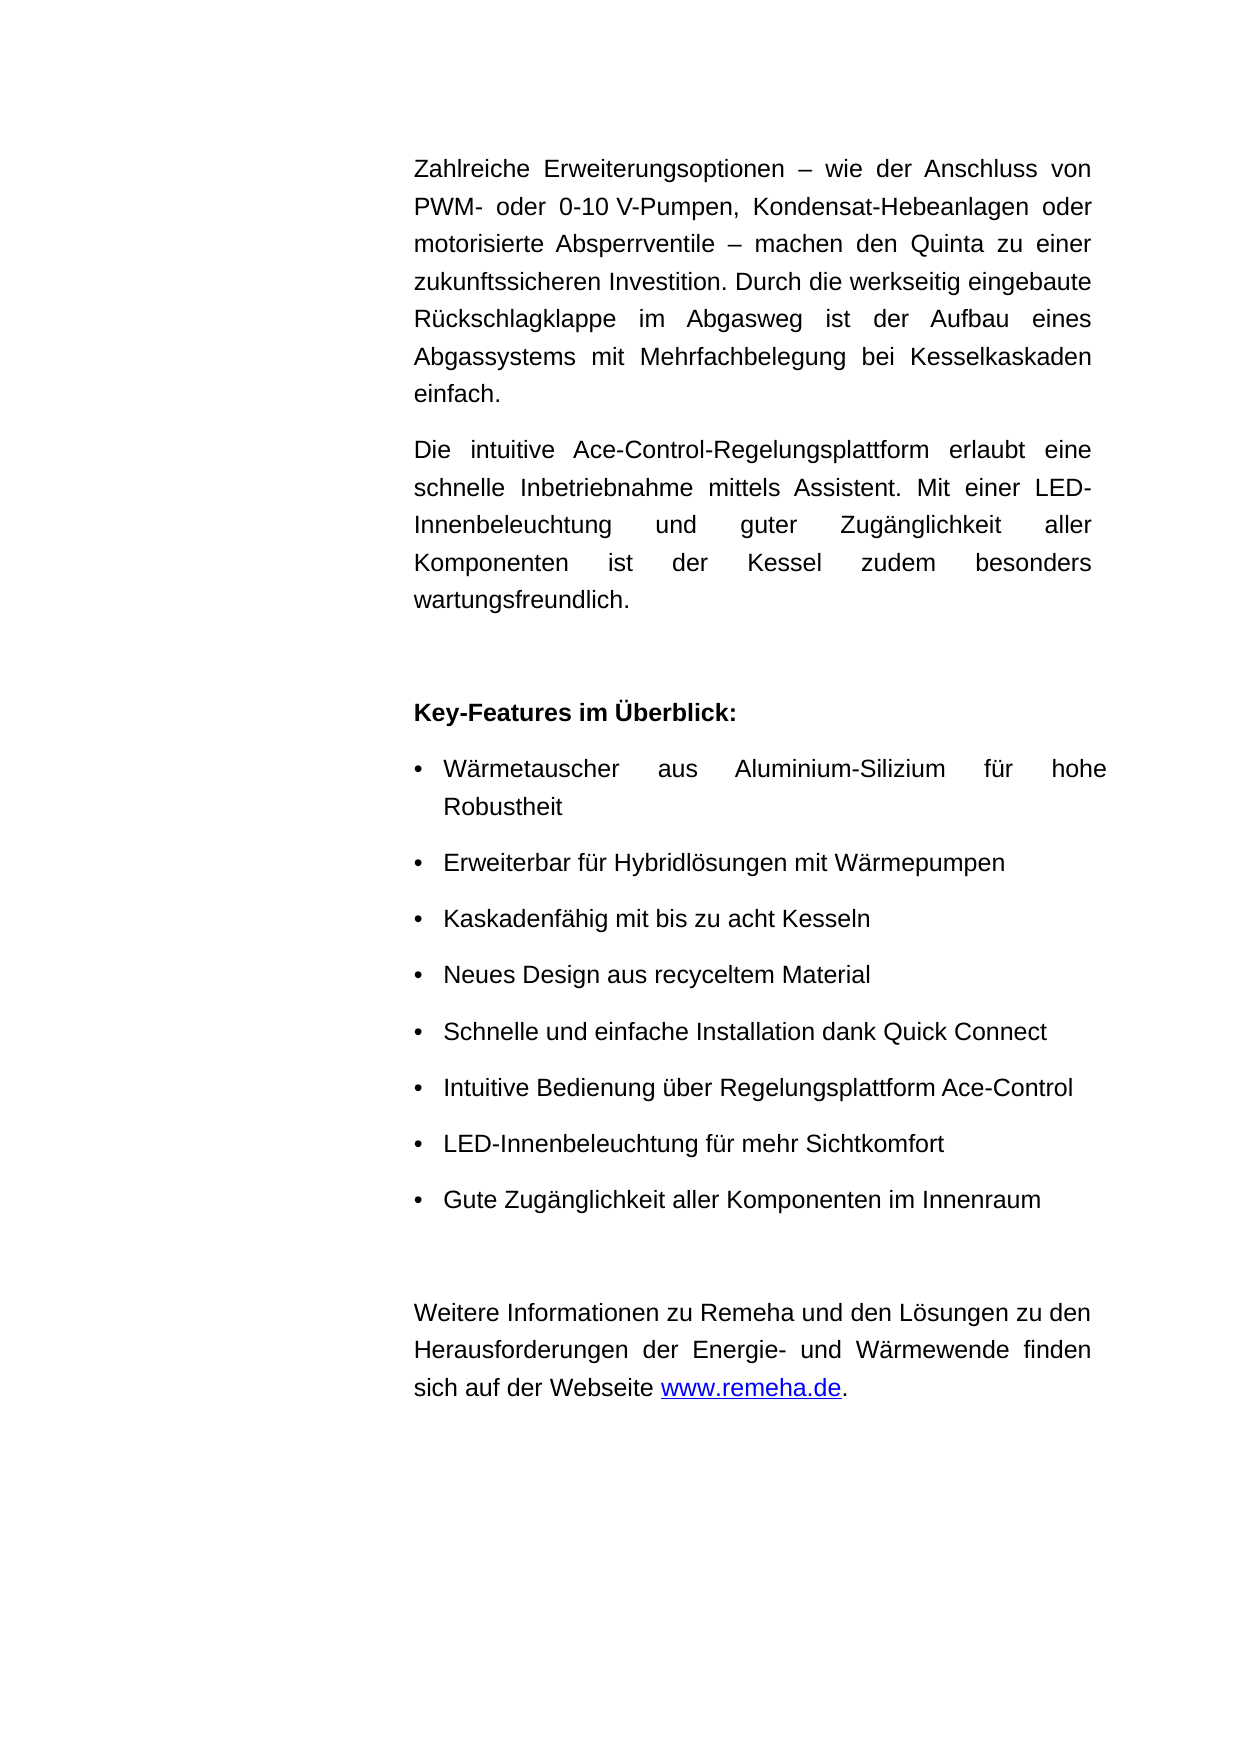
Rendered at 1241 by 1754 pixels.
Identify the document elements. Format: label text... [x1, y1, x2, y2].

text • Wärmetauscher aus Aluminium-Silizium für hohe Robustheit [413, 748, 1107, 823]
text • Gute Zugänglichkeit aller Komponenten im Innenraum [413, 1179, 1107, 1216]
text • LED-Innenbeleuchtung für mehr Sichtkomfort [413, 1123, 1107, 1160]
text Weitere Informationen zu Remeha und den Lösungen zu den Herausforderungen der Energie- und Wärmewende finden sich auf der Webseite www.remeha.de. [413, 1291, 1093, 1404]
text • Neues Design aus recyceltem Material [413, 954, 1107, 991]
text • Kaskadenfähig mit bis zu acht Kesseln [413, 898, 1107, 935]
text • Schnelle und einfache Installation dank Quick Connect [413, 1010, 1107, 1048]
text Key-Features im Überblick: [413, 691, 1093, 729]
text • Erweiterbar für Hybridlösungen mit Wärmepumpen [413, 841, 1107, 879]
text Die intuitive Ace-Control-Regelungsplattform erlaubt eine schnelle Inbetriebnahme mittels Assistent. Mit einer LED-Innenbeleuchtung und guter Zugänglichkeit aller Komponenten ist der Kessel zudem besonders wartungsfreundlich. [413, 429, 1093, 616]
text • Intuitive Bedienung über Regelungsplattform Ace-Control [413, 1066, 1107, 1104]
text Zahlreiche Erweiterungsoptionen – wie der Anschluss von PWM- oder 0-10 V-Pumpen, Kondensat-Hebeanlagen oder motorisierte Absperrventile – machen den Quinta zu einer zukunftssicheren Investition. Durch die werkseitig eingebaute Rückschlagklappe im Abgasweg ist der Aufbau eines Abgassystems mit Mehrfachbelegung bei Kesselkaskaden einfach. [413, 148, 1093, 410]
